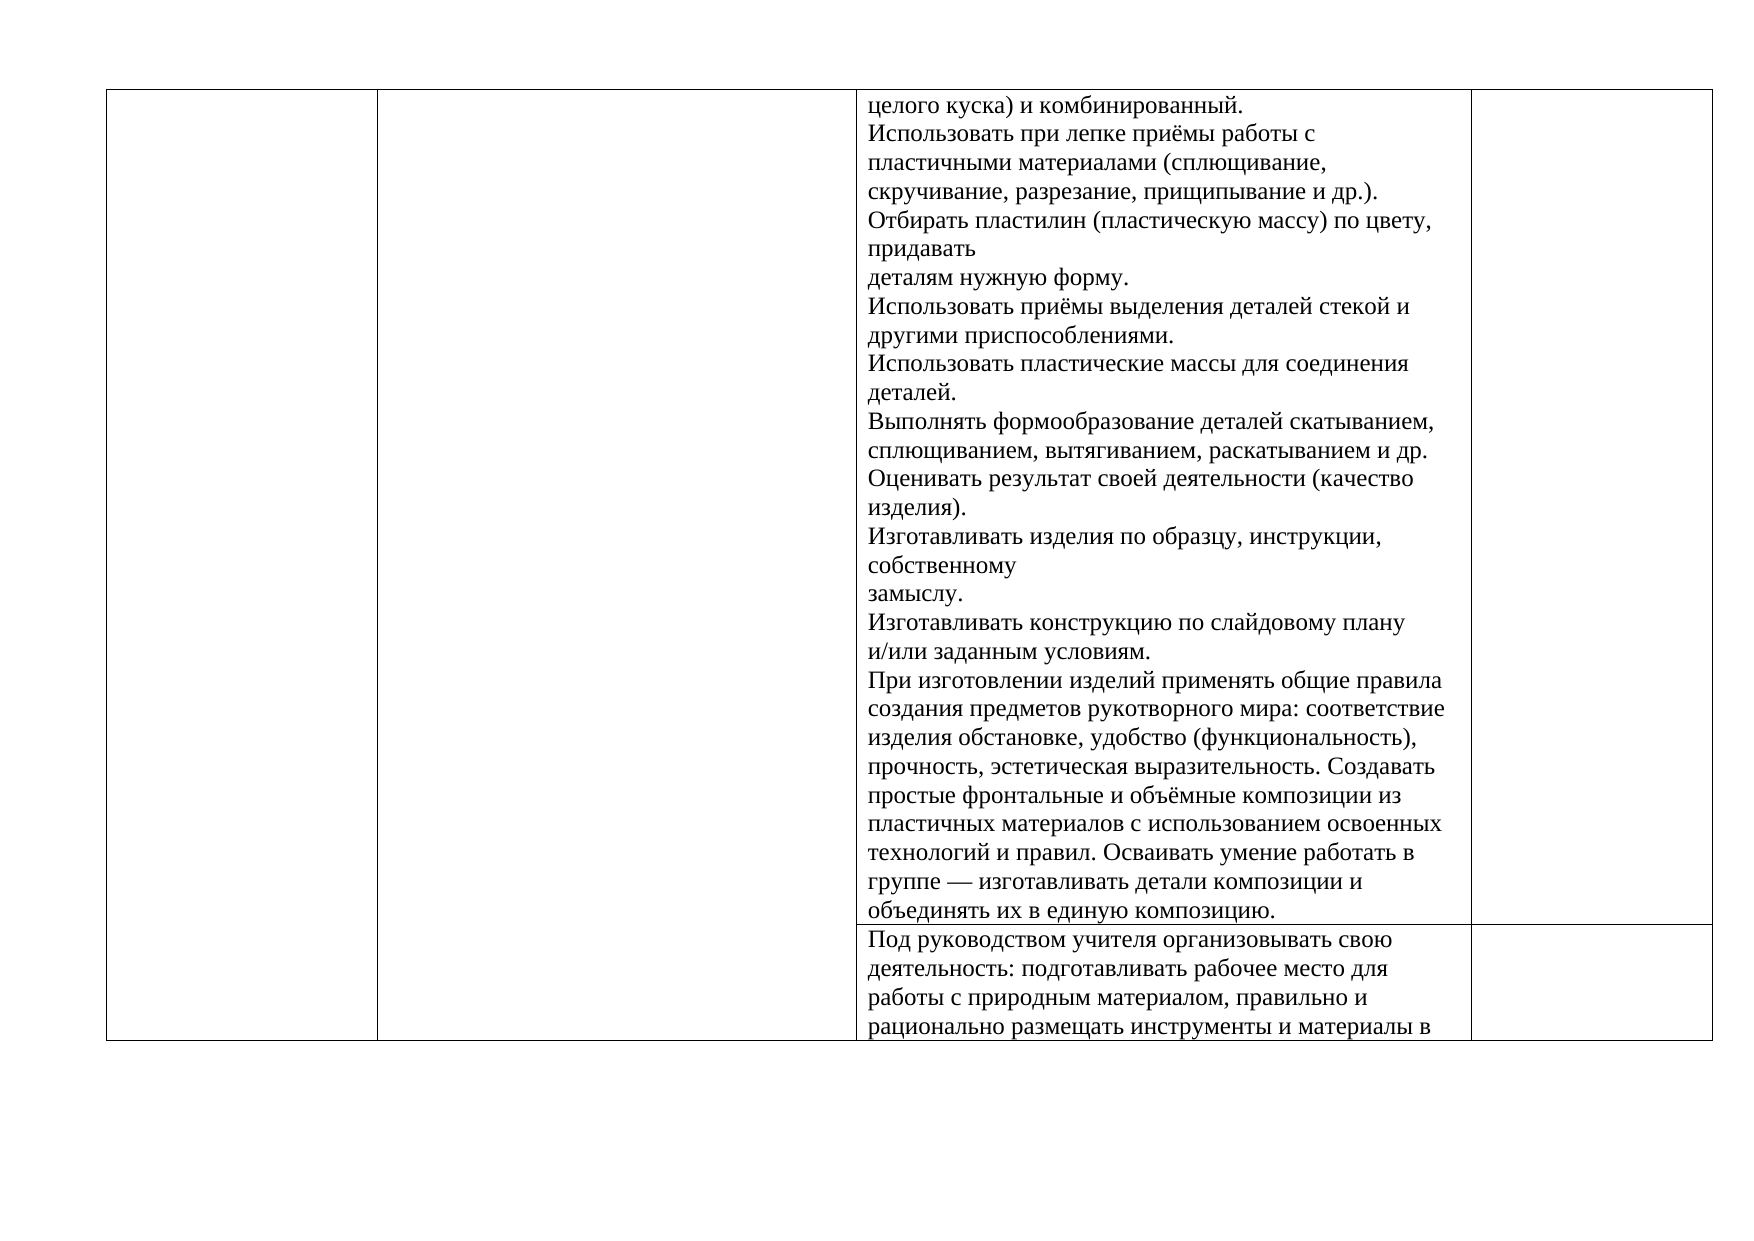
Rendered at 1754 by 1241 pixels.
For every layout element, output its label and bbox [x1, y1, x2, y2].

table_cell [857, 90, 1471, 923]
table_cell [857, 925, 1471, 1039]
table_cell [1472, 925, 1712, 1039]
table_cell [1472, 90, 1712, 923]
